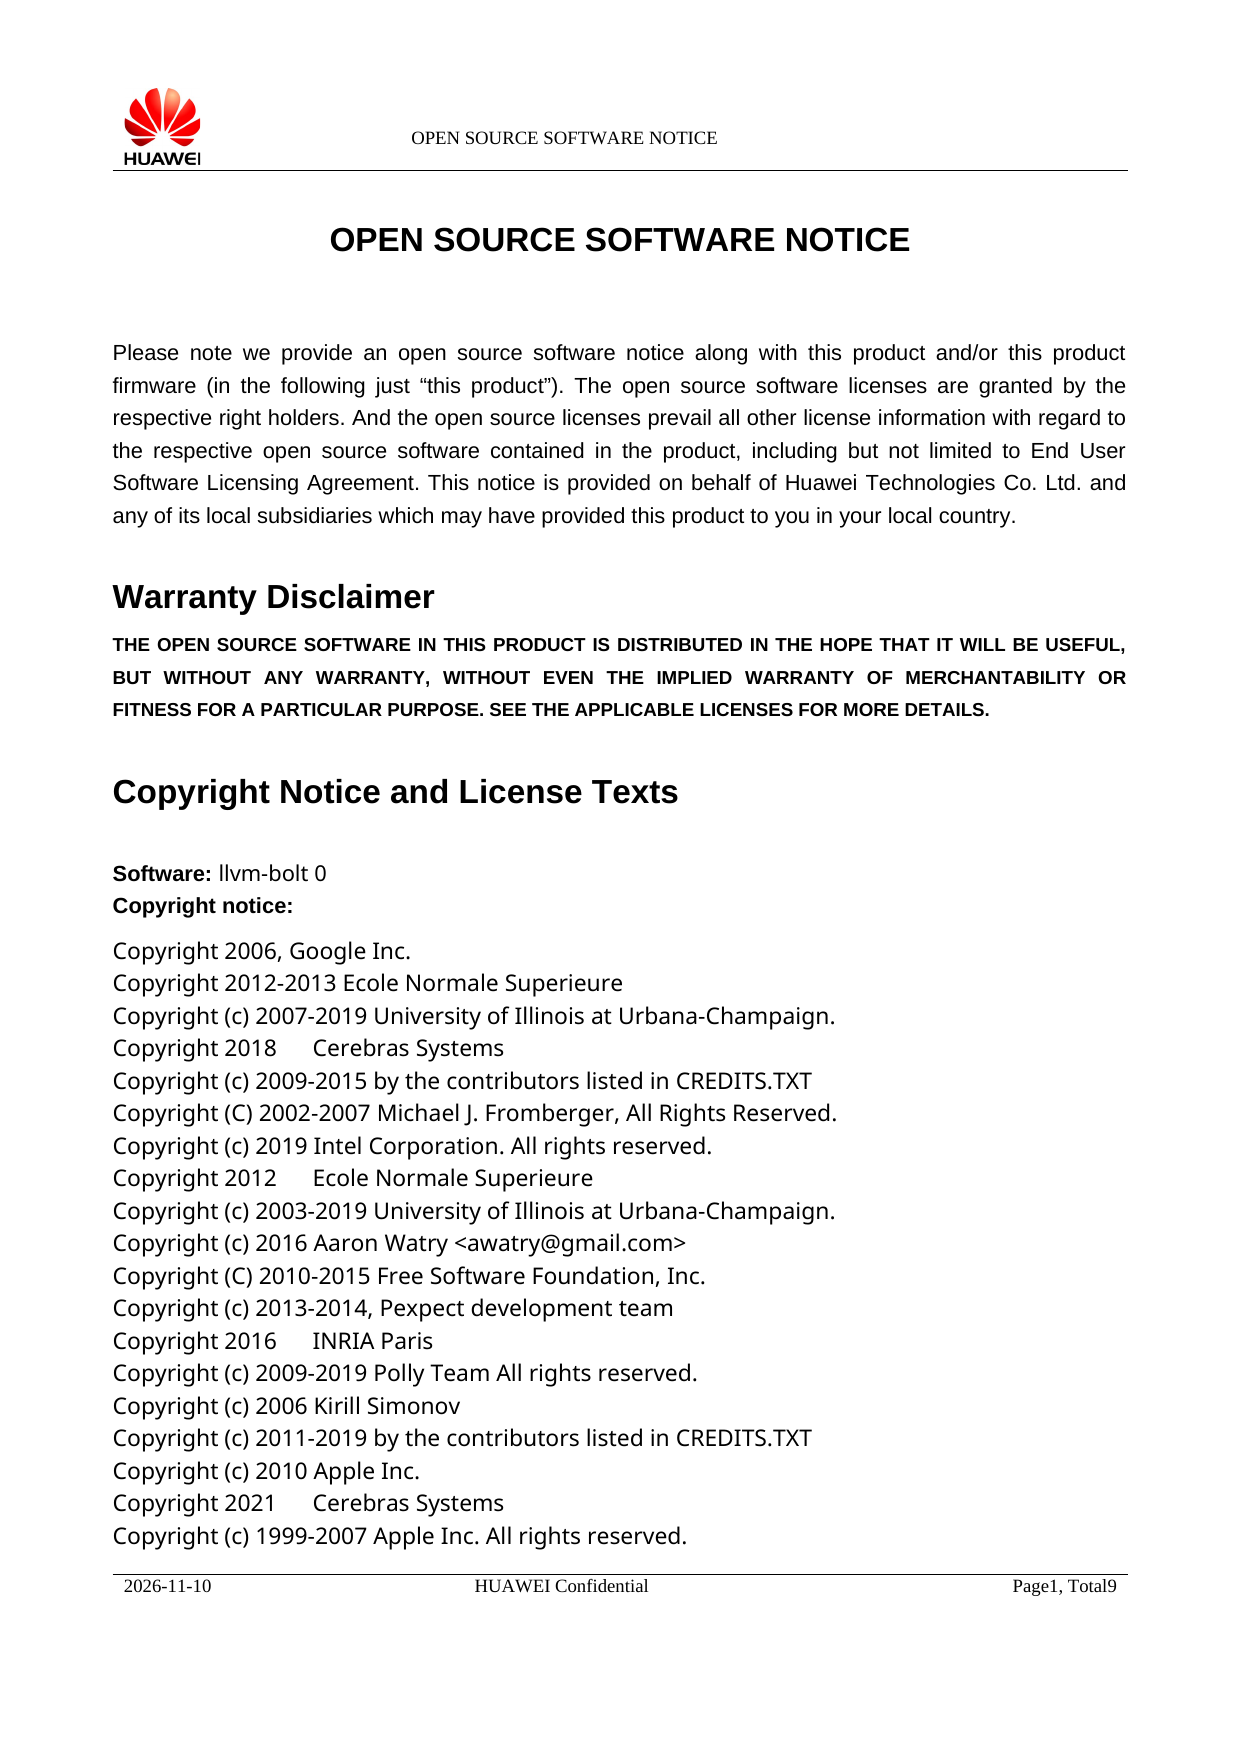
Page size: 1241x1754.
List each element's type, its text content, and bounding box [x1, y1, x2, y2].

picture [124, 88, 201, 165]
text Please note we provide an open source software notice along with this product and/or this product firmware (in the following just “this product”). The open source software licenses are granted by the respective right holders. And the open source licenses prevail all other license information with regard to the respective open source software contained in the product, including but not limited to End User Software Licensing Agreement. This notice is provided on behalf of Huawei Technologies Co. Ltd. and any of its local subsidiaries which may have provided this product to you in your local country. [112, 336, 1128, 531]
title Software: llvm-bolt 0 [112, 856, 1128, 889]
text OPEN SOURCE SOFTWARE NOTICE [112, 206, 1128, 271]
text The open source software in this product is distributed in the hope that it will be useful, but WITHOUT ANY WARRANTY, without even the implied warranty of MERCHANTABILITY or FITNESS FOR A PARTICULAR PURPOSE. See the applicable licenses for more details. [112, 629, 1128, 726]
text Copyright notice: [112, 889, 1128, 921]
text Copyright Notice and License Texts [112, 759, 1128, 824]
text Warranty Disclaimer [112, 564, 1128, 629]
